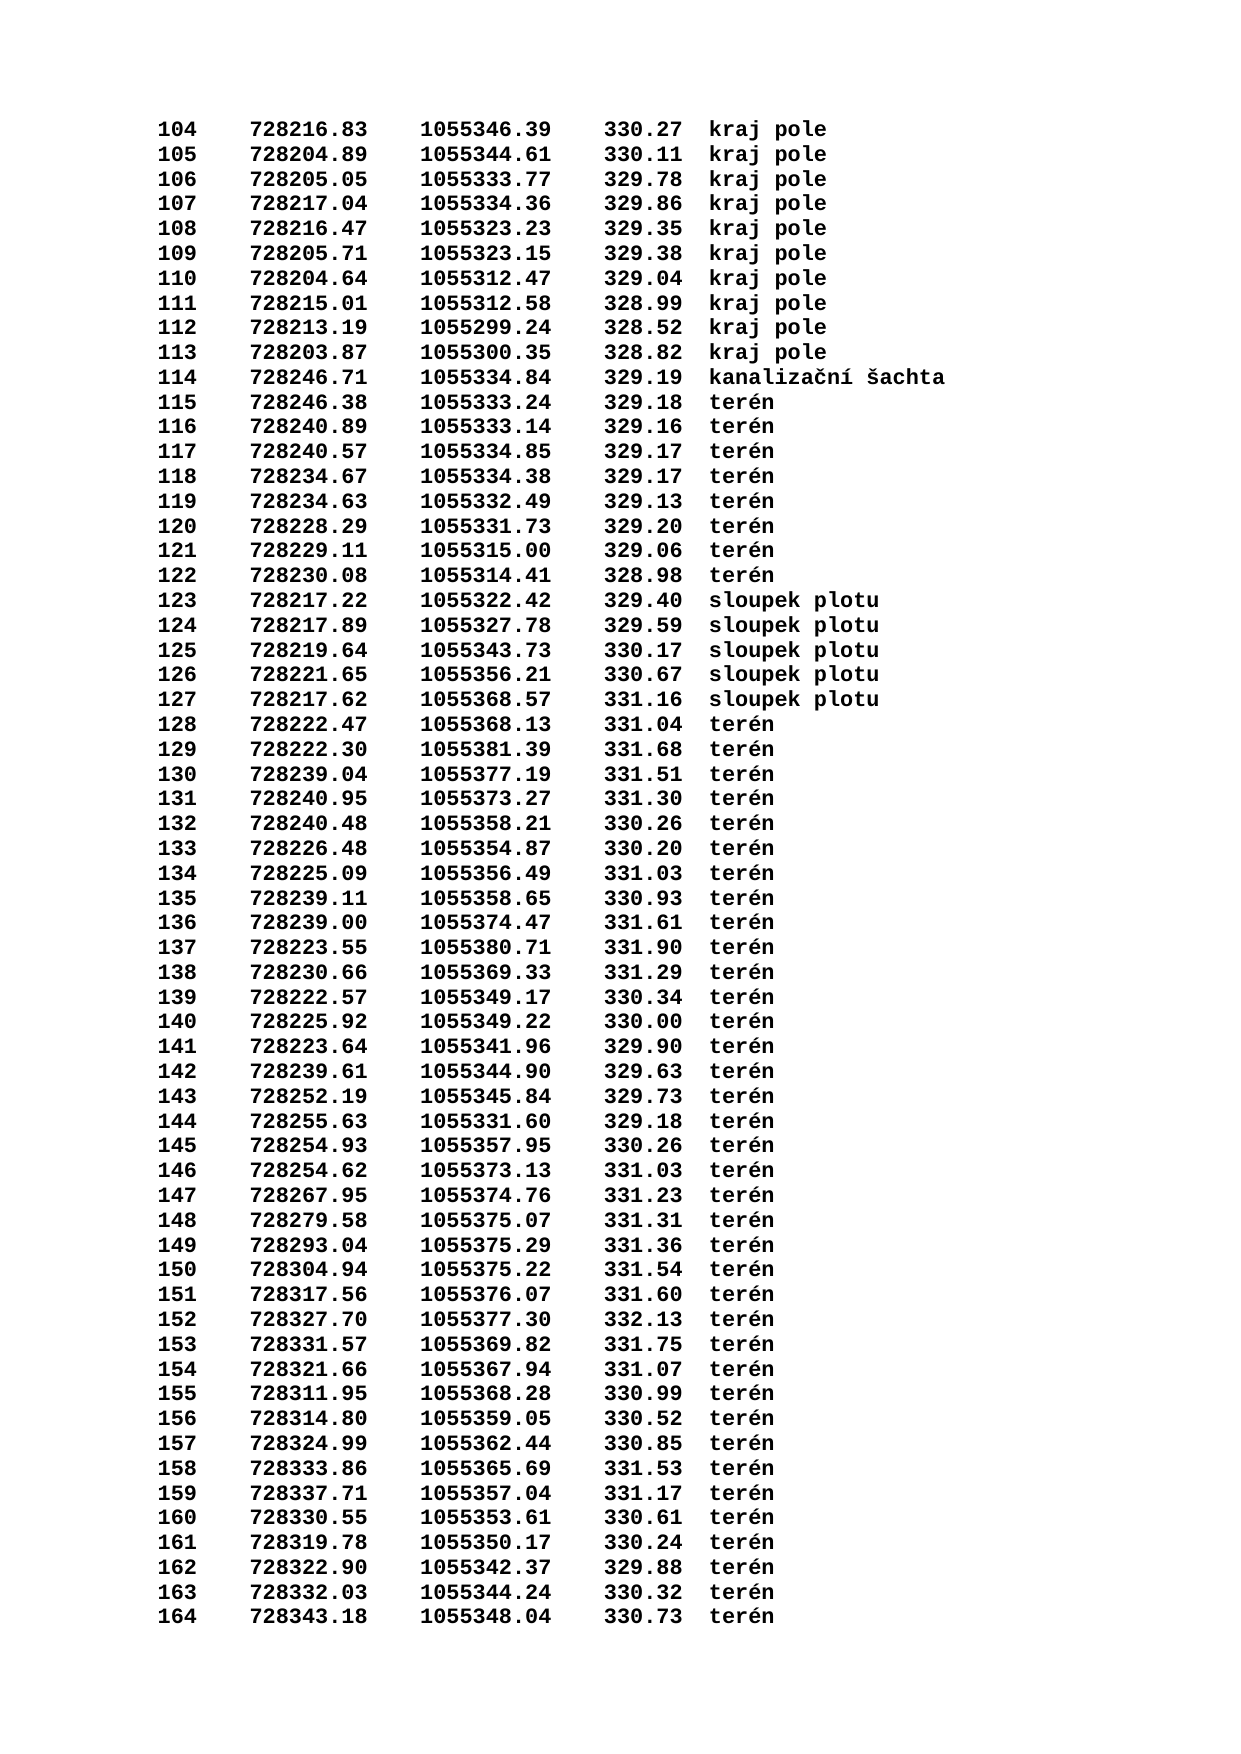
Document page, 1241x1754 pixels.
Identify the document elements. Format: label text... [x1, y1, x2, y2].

text 130 728239.04 1055377.19 331.51 terén [118, 763, 1122, 787]
text 107 728217.04 1055334.36 329.86 kraj pole [118, 192, 1122, 217]
text 137 728223.55 1055380.71 331.90 terén [118, 936, 1122, 961]
text 114 728246.71 1055334.84 329.19 kanalizační šachta [118, 366, 1122, 391]
text 138 728230.66 1055369.33 331.29 terén [118, 961, 1122, 986]
text 153 728331.57 1055369.82 331.75 terén [118, 1333, 1122, 1358]
text 126 728221.65 1055356.21 330.67 sloupek plotu [118, 663, 1122, 688]
text 159 728337.71 1055357.04 331.17 terén [118, 1482, 1122, 1506]
text 133 728226.48 1055354.87 330.20 terén [118, 837, 1122, 862]
text 113 728203.87 1055300.35 328.82 kraj pole [118, 341, 1122, 366]
text 148 728279.58 1055375.07 331.31 terén [118, 1209, 1122, 1234]
text 155 728311.95 1055368.28 330.99 terén [118, 1382, 1122, 1407]
text 164 728343.18 1055348.04 330.73 terén [118, 1606, 1122, 1630]
text 162 728322.90 1055342.37 329.88 terén [118, 1556, 1122, 1581]
text 129 728222.30 1055381.39 331.68 terén [118, 738, 1122, 763]
text 139 728222.57 1055349.17 330.34 terén [118, 986, 1122, 1011]
text 120 728228.29 1055331.73 329.20 terén [118, 515, 1122, 539]
text 147 728267.95 1055374.76 331.23 terén [118, 1184, 1122, 1209]
text 111 728215.01 1055312.58 328.99 kraj pole [118, 292, 1122, 316]
text 119 728234.63 1055332.49 329.13 terén [118, 490, 1122, 515]
text 161 728319.78 1055350.17 330.24 terén [118, 1531, 1122, 1556]
text 140 728225.92 1055349.22 330.00 terén [118, 1011, 1122, 1035]
text 146 728254.62 1055373.13 331.03 terén [118, 1159, 1122, 1184]
text 116 728240.89 1055333.14 329.16 terén [118, 416, 1122, 440]
text 115 728246.38 1055333.24 329.18 terén [118, 391, 1122, 416]
text 160 728330.55 1055353.61 330.61 terén [118, 1506, 1122, 1531]
text 145 728254.93 1055357.95 330.26 terén [118, 1134, 1122, 1159]
text 106 728205.05 1055333.77 329.78 kraj pole [118, 168, 1122, 192]
text 135 728239.11 1055358.65 330.93 terén [118, 887, 1122, 911]
text 157 728324.99 1055362.44 330.85 terén [118, 1432, 1122, 1457]
text 154 728321.66 1055367.94 331.07 terén [118, 1358, 1122, 1382]
text 144 728255.63 1055331.60 329.18 terén [118, 1110, 1122, 1134]
text 122 728230.08 1055314.41 328.98 terén [118, 564, 1122, 589]
text 104 728216.83 1055346.39 330.27 kraj pole [118, 118, 1122, 143]
text 136 728239.00 1055374.47 331.61 terén [118, 911, 1122, 936]
text 134 728225.09 1055356.49 331.03 terén [118, 862, 1122, 887]
text 121 728229.11 1055315.00 329.06 terén [118, 539, 1122, 564]
text 127 728217.62 1055368.57 331.16 sloupek plotu [118, 688, 1122, 713]
text 110 728204.64 1055312.47 329.04 kraj pole [118, 267, 1122, 292]
text 128 728222.47 1055368.13 331.04 terén [118, 713, 1122, 738]
text 143 728252.19 1055345.84 329.73 terén [118, 1085, 1122, 1110]
text 112 728213.19 1055299.24 328.52 kraj pole [118, 316, 1122, 341]
text 118 728234.67 1055334.38 329.17 terén [118, 465, 1122, 490]
text 124 728217.89 1055327.78 329.59 sloupek plotu [118, 614, 1122, 639]
text 158 728333.86 1055365.69 331.53 terén [118, 1457, 1122, 1482]
text 108 728216.47 1055323.23 329.35 kraj pole [118, 217, 1122, 242]
text 163 728332.03 1055344.24 330.32 terén [118, 1581, 1122, 1606]
text 123 728217.22 1055322.42 329.40 sloupek plotu [118, 589, 1122, 614]
text 132 728240.48 1055358.21 330.26 terén [118, 812, 1122, 837]
text 105 728204.89 1055344.61 330.11 kraj pole [118, 143, 1122, 168]
text 117 728240.57 1055334.85 329.17 terén [118, 440, 1122, 465]
text 156 728314.80 1055359.05 330.52 terén [118, 1407, 1122, 1432]
text 152 728327.70 1055377.30 332.13 terén [118, 1308, 1122, 1333]
text 142 728239.61 1055344.90 329.63 terén [118, 1060, 1122, 1085]
text 141 728223.64 1055341.96 329.90 terén [118, 1035, 1122, 1060]
text 131 728240.95 1055373.27 331.30 terén [118, 787, 1122, 812]
text 150 728304.94 1055375.22 331.54 terén [118, 1258, 1122, 1283]
text 125 728219.64 1055343.73 330.17 sloupek plotu [118, 639, 1122, 663]
text 149 728293.04 1055375.29 331.36 terén [118, 1234, 1122, 1258]
text 109 728205.71 1055323.15 329.38 kraj pole [118, 242, 1122, 267]
text 151 728317.56 1055376.07 331.60 terén [118, 1283, 1122, 1308]
